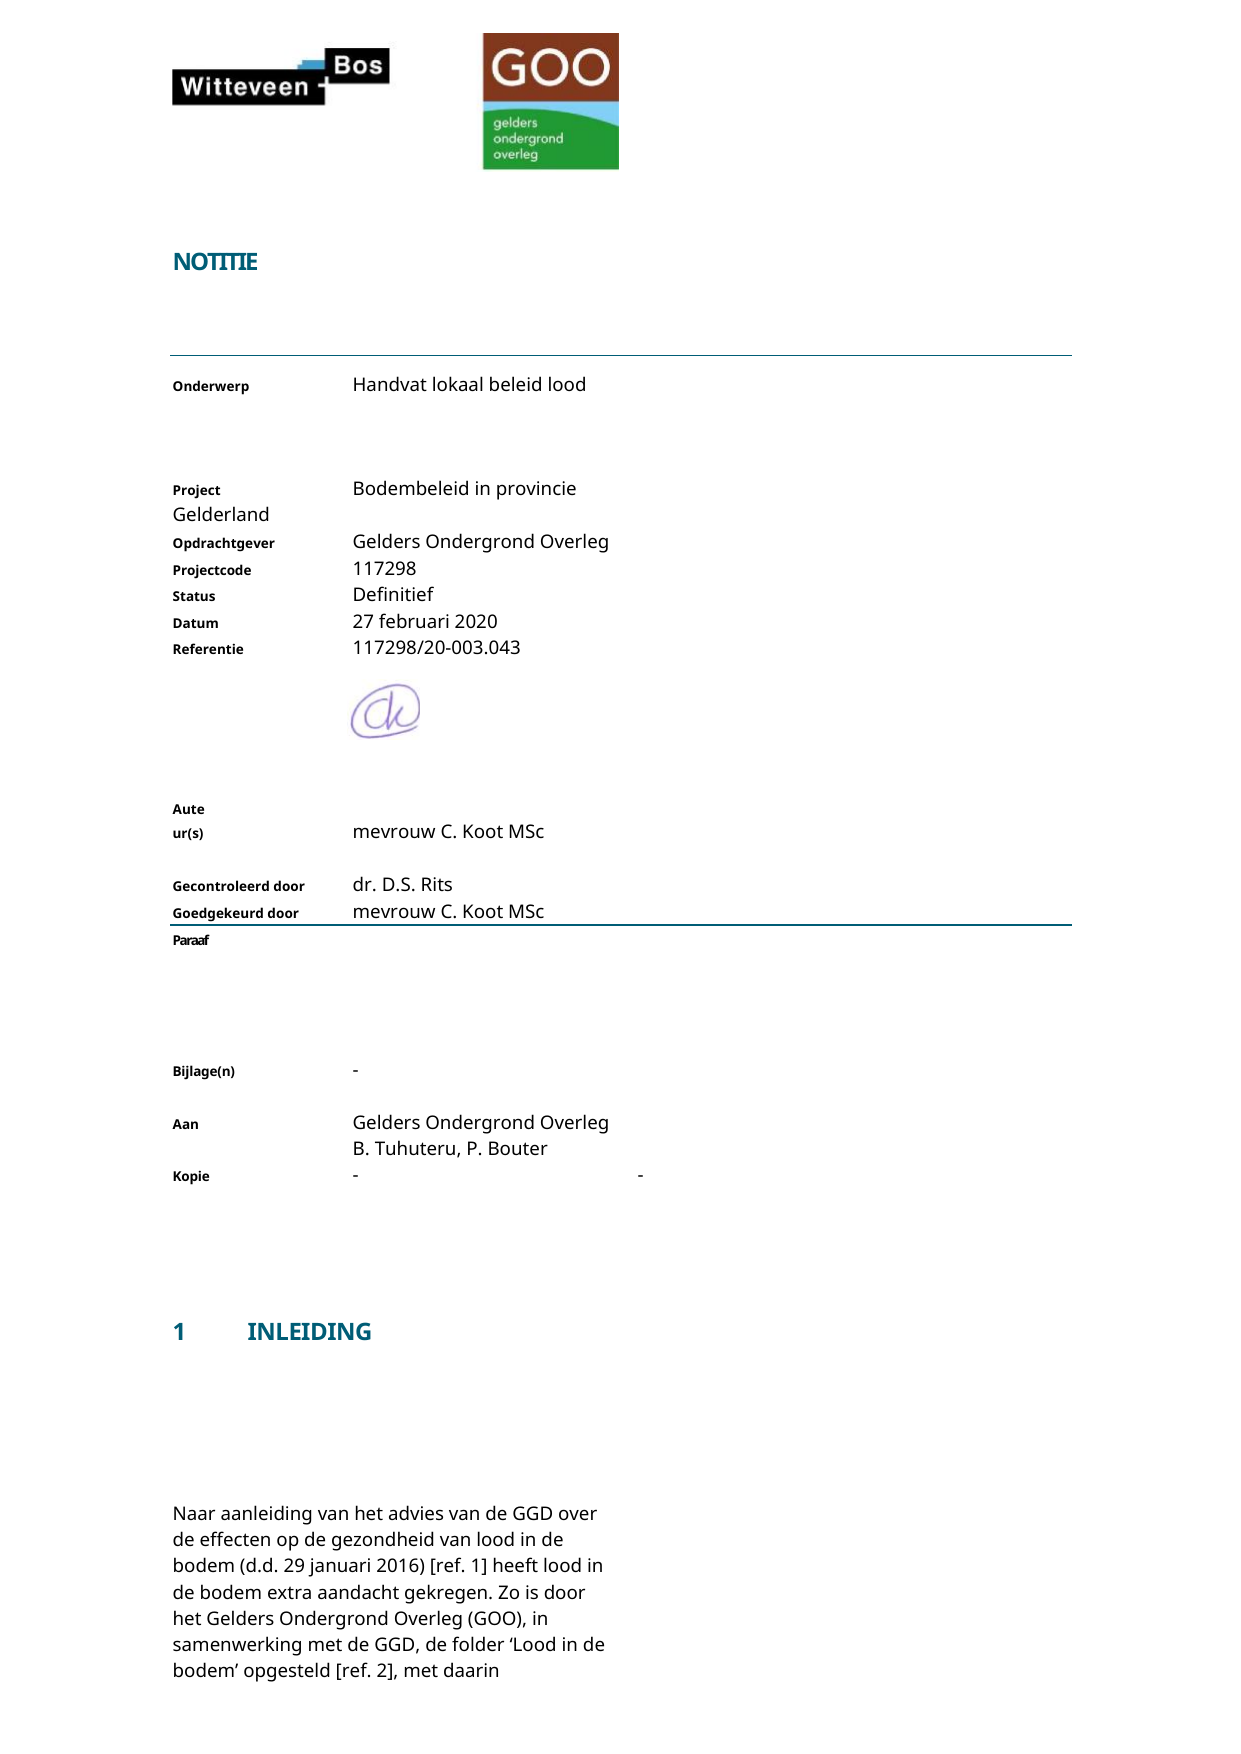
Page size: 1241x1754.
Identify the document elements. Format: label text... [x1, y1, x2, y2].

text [172, 1499, 607, 1683]
text Goedgekeurd door mevrouw C. Koot MSc [172, 899, 622, 923]
text Aan Gelders Ondergrond Overleg B. Tuhuteru, P. Bouter [172, 1108, 622, 1161]
text Referentie 117298/20-003.043 [172, 636, 622, 659]
text Bijlage(n) - [172, 1057, 622, 1081]
text Project Bodembeleid in provincie Gelderland [172, 475, 622, 527]
text NOTITIE [172, 246, 622, 276]
text Auteur(s) mevrouw C. Koot MSc [172, 662, 622, 843]
text Status Definitief [172, 583, 622, 606]
text Kopie - - [172, 1163, 622, 1186]
text Gecontroleerd door dr. D.S. Rits [172, 873, 622, 896]
text Datum 27 februari 2020 [172, 609, 622, 633]
text Projectcode 117298 [172, 556, 622, 580]
text Onderwerp Handvat lokaal beleid lood [172, 373, 622, 396]
text Opdrachtgever Gelders Ondergrond Overleg [172, 527, 622, 554]
picture [172, 33, 619, 172]
text Paraaf [172, 931, 622, 949]
text 1 INLEIDING [172, 1316, 622, 1346]
